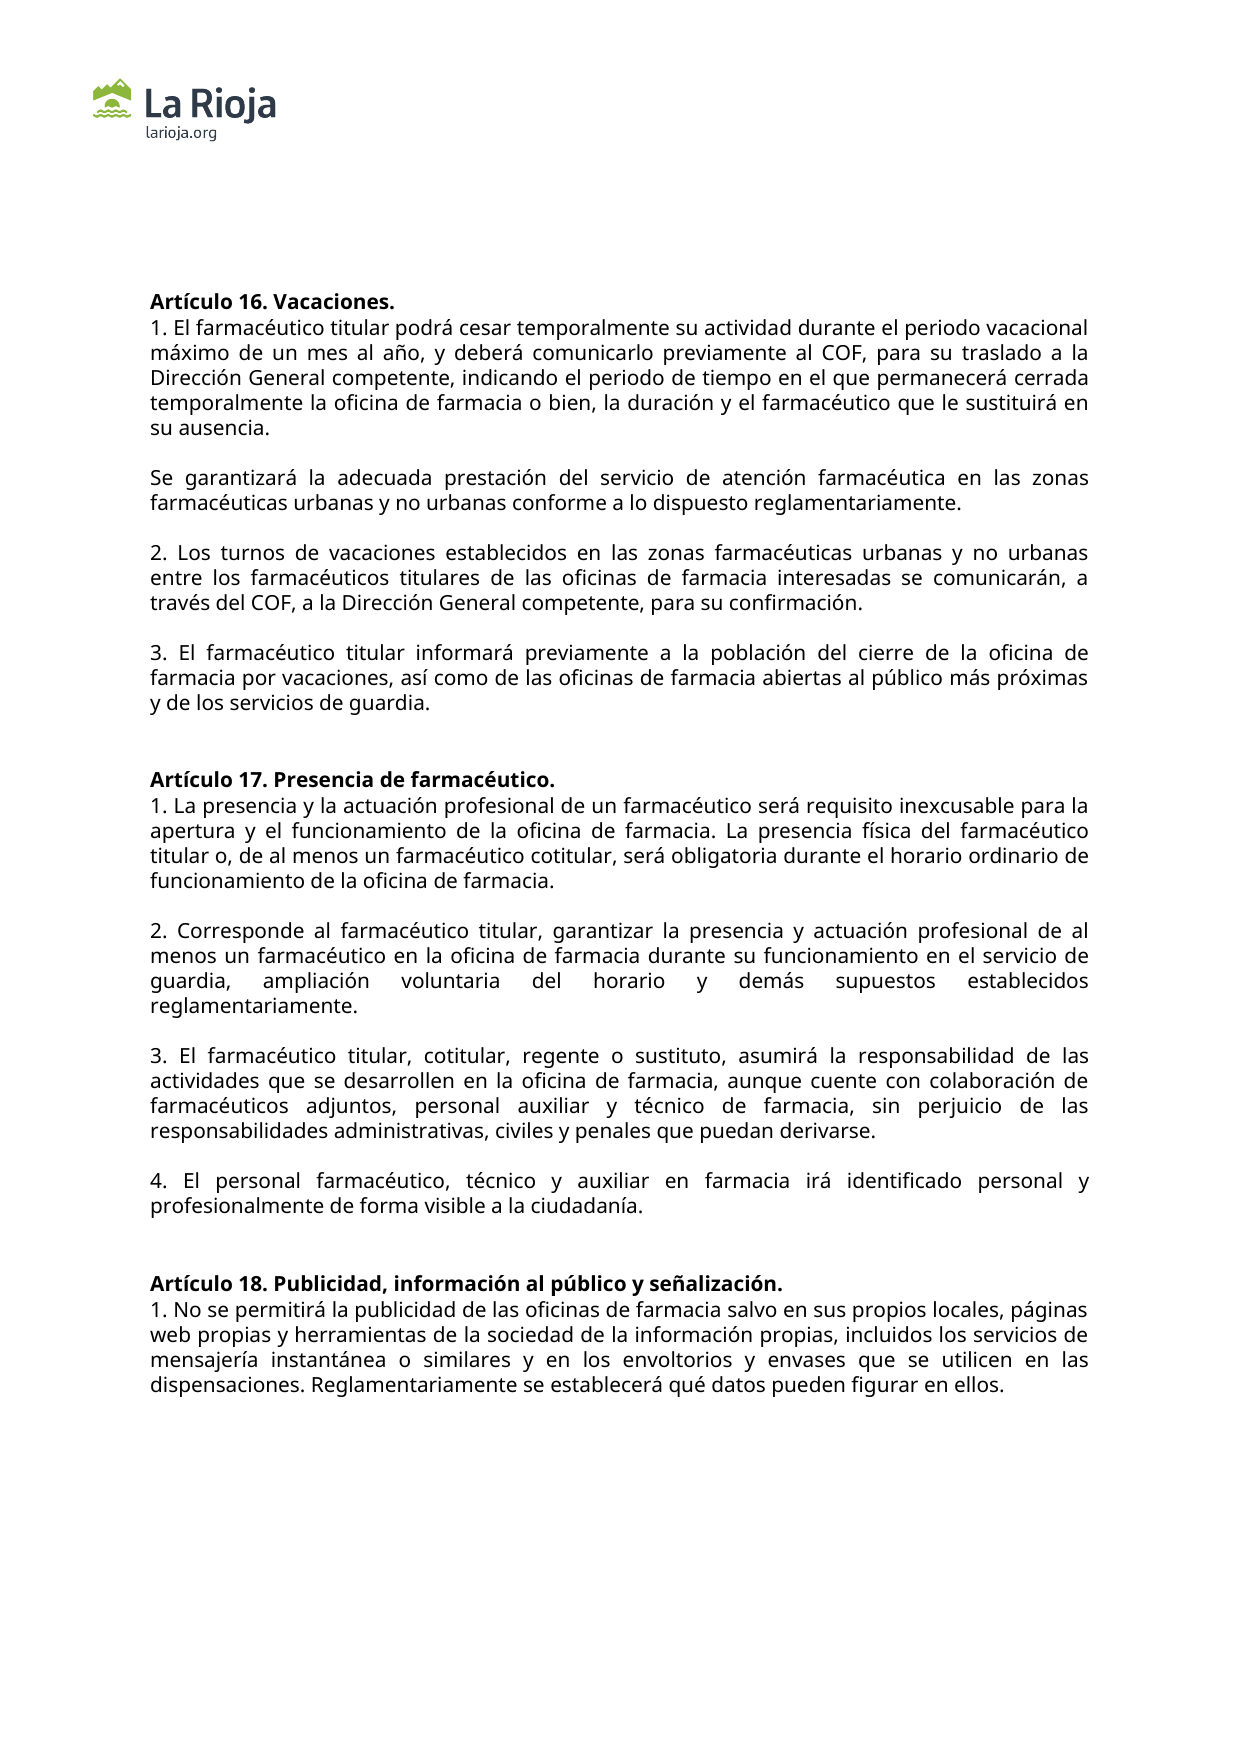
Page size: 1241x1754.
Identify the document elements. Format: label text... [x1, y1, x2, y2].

picture [0, 0, 1241, 237]
subtitle Artículo 18. Publicidad, información al público y señalización. [150, 1269, 1090, 1297]
subtitle Artículo 17. Presencia de farmacéutico. [150, 766, 1090, 794]
text 4. El personal farmacéutico, técnico y auxiliar en farmacia irá identificado personal y profesionalmente de forma visible a la ciudadanía. [150, 1169, 1090, 1219]
text 2. Corresponde al farmacéutico titular, garantizar la presencia y actuación profesional de al menos un farmacéutico en la oficina de farmacia durante su funcionamiento en el servicio de guardia, ampliación voluntaria del horario y demás supuestos establecidos reglamentariamente. [150, 919, 1090, 1019]
text 1. No se permitirá la publicidad de las oficinas de farmacia salvo en sus propios locales, páginas web propias y herramientas de la sociedad de la información propias, incluidos los servicios de mensajería instantánea o similares y en los envoltorios y envases que se utilicen en las dispensaciones. Reglamentariamente se establecerá qué datos pueden figurar en ellos. [150, 1297, 1090, 1397]
text Se garantizará la adecuada prestación del servicio de atención farmacéutica en las zonas farmacéuticas urbanas y no urbanas conforme a lo dispuesto reglamentariamente. [150, 466, 1090, 516]
text 2. Los turnos de vacaciones establecidos en las zonas farmacéuticas urbanas y no urbanas entre los farmacéuticos titulares de las oficinas de farmacia interesadas se comunicarán, a través del COF, a la Dirección General competente, para su confirmación. [150, 541, 1090, 616]
text 3. El farmacéutico titular, cotitular, regente o sustituto, asumirá la responsabilidad de las actividades que se desarrollen en la oficina de farmacia, aunque cuente con colaboración de farmacéuticos adjuntos, personal auxiliar y técnico de farmacia, sin perjuicio de las responsabilidades administrativas, civiles y penales que puedan derivarse. [150, 1044, 1090, 1144]
text 1. El farmacéutico titular podrá cesar temporalmente su actividad durante el periodo vacacional máximo de un mes al año, y deberá comunicarlo previamente al COF, para su traslado a la Dirección General competente, indicando el periodo de tiempo en el que permanecerá cerrada temporalmente la oficina de farmacia o bien, la duración y el farmacéutico que le sustituirá en su ausencia. [150, 316, 1090, 441]
subtitle Artículo 16. Vacaciones. [150, 287, 1090, 316]
text 3. El farmacéutico titular informará previamente a la población del cierre de la oficina de farmacia por vacaciones, así como de las oficinas de farmacia abiertas al público más próximas y de los servicios de guardia. [150, 641, 1090, 716]
text 1. La presencia y la actuación profesional de un farmacéutico será requisito inexcusable para la apertura y el funcionamiento de la oficina de farmacia. La presencia física del farmacéutico titular o, de al menos un farmacéutico cotitular, será obligatoria durante el horario ordinario de funcionamiento de la oficina de farmacia. [150, 794, 1090, 894]
